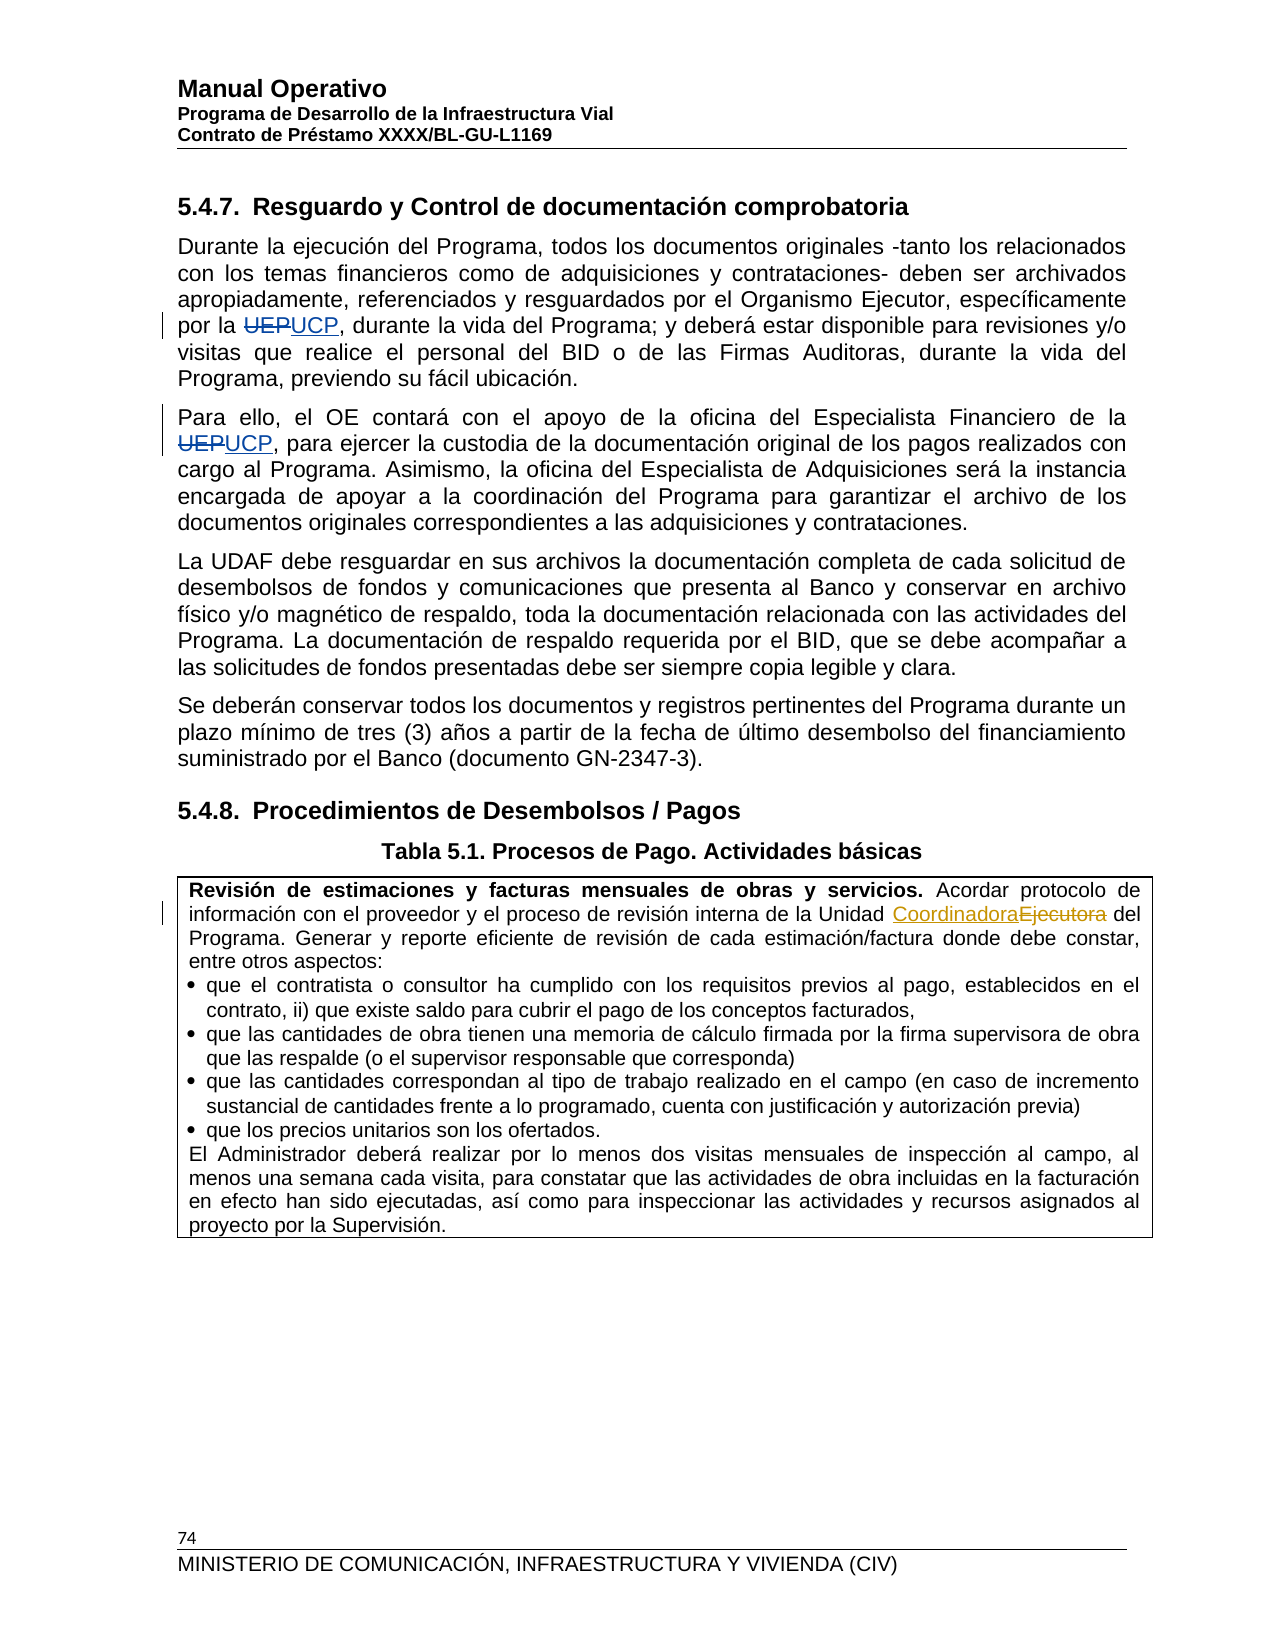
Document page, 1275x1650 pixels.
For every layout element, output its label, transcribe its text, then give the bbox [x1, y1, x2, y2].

list Procedimientos de Desembolsos / Pagos [177, 796, 1127, 825]
text Para ello, el OE contará con el apoyo de la oficina del Especialista Financiero de la , para ejercer la custodia de la documentación original de los pagos realizados con cargo al Programa. Asimismo, la oficina del Especialista de Adquisiciones será la instancia encargada de apoyar a la coordinación del Programa para garantizar el archivo de los documentos originales correspondientes a las adquisiciones y contrataciones. [177, 404, 1127, 536]
table_header Revisión de estimaciones y facturas mensuales de obras y servicios. Acordar protocolo de información con el proveedor y el proceso de revisión interna de la Unidad del Programa. Generar y reporte eficiente de revisión de cada estimación/factura donde debe constar, entre otros aspectos: que el contratista o consultor ha cumplido con los requisitos previos al pago, establecidos en el contrato, ii) que existe saldo para cubrir el pago de los conceptos facturados, que las cantidades de obra tienen una memoria de cálculo firmada por la firma supervisora de obra que las respalde (o el supervisor responsable que corresponda) que las cantidades correspondan al tipo de trabajo realizado en el campo (en caso de incremento sustancial de cantidades frente a lo programado, cuenta con justificación y autorización previa) que los precios unitarios son los ofertados. El Administrador deberá realizar por lo menos dos visitas mensuales de inspección al campo, al menos una semana cada visita, para constatar que las actividades de obra incluidas en la facturación en efecto han sido ejecutadas, así como para inspeccionar las actividades y recursos asignados al proyecto por la Supervisión. [178, 878, 1152, 1237]
text Se deberán conservar todos los documentos y registros pertinentes del Programa durante un plazo mínimo de tres (3) años a partir de la fecha de último desembolso del financiamiento suministrado por el Banco (documento GN-2347-3). [177, 692, 1127, 771]
list Tabla 5.1. Procesos de Pago. Actividades básicas [176, 838, 1127, 864]
list Resguardo y Control de documentación comprobatoria [177, 192, 1127, 221]
text La UDAF debe resguardar en sus archivos la documentación completa de cada solicitud de desembolsos de fondos y comunicaciones que presenta al Banco y conservar en archivo físico y/o magnético de respaldo, toda la documentación relacionada con las actividades del Programa. La documentación de respaldo requerida por el BID, que se debe acompañar a las solicitudes de fondos presentadas debe ser siempre copia legible y clara. [177, 548, 1127, 680]
text Durante la ejecución del Programa, todos los documentos originales -tanto los relacionados con los temas financieros como de adquisiciones y contrataciones- deben ser archivados apropiadamente, referenciados y resguardados por el Organismo Ejecutor, específicamente por la , durante la vida del Programa; y deberá estar disponible para revisiones y/o visitas que realice el personal del BID o de las Firmas Auditoras, durante la vida del Programa, previendo su fácil ubicación. [177, 233, 1127, 391]
